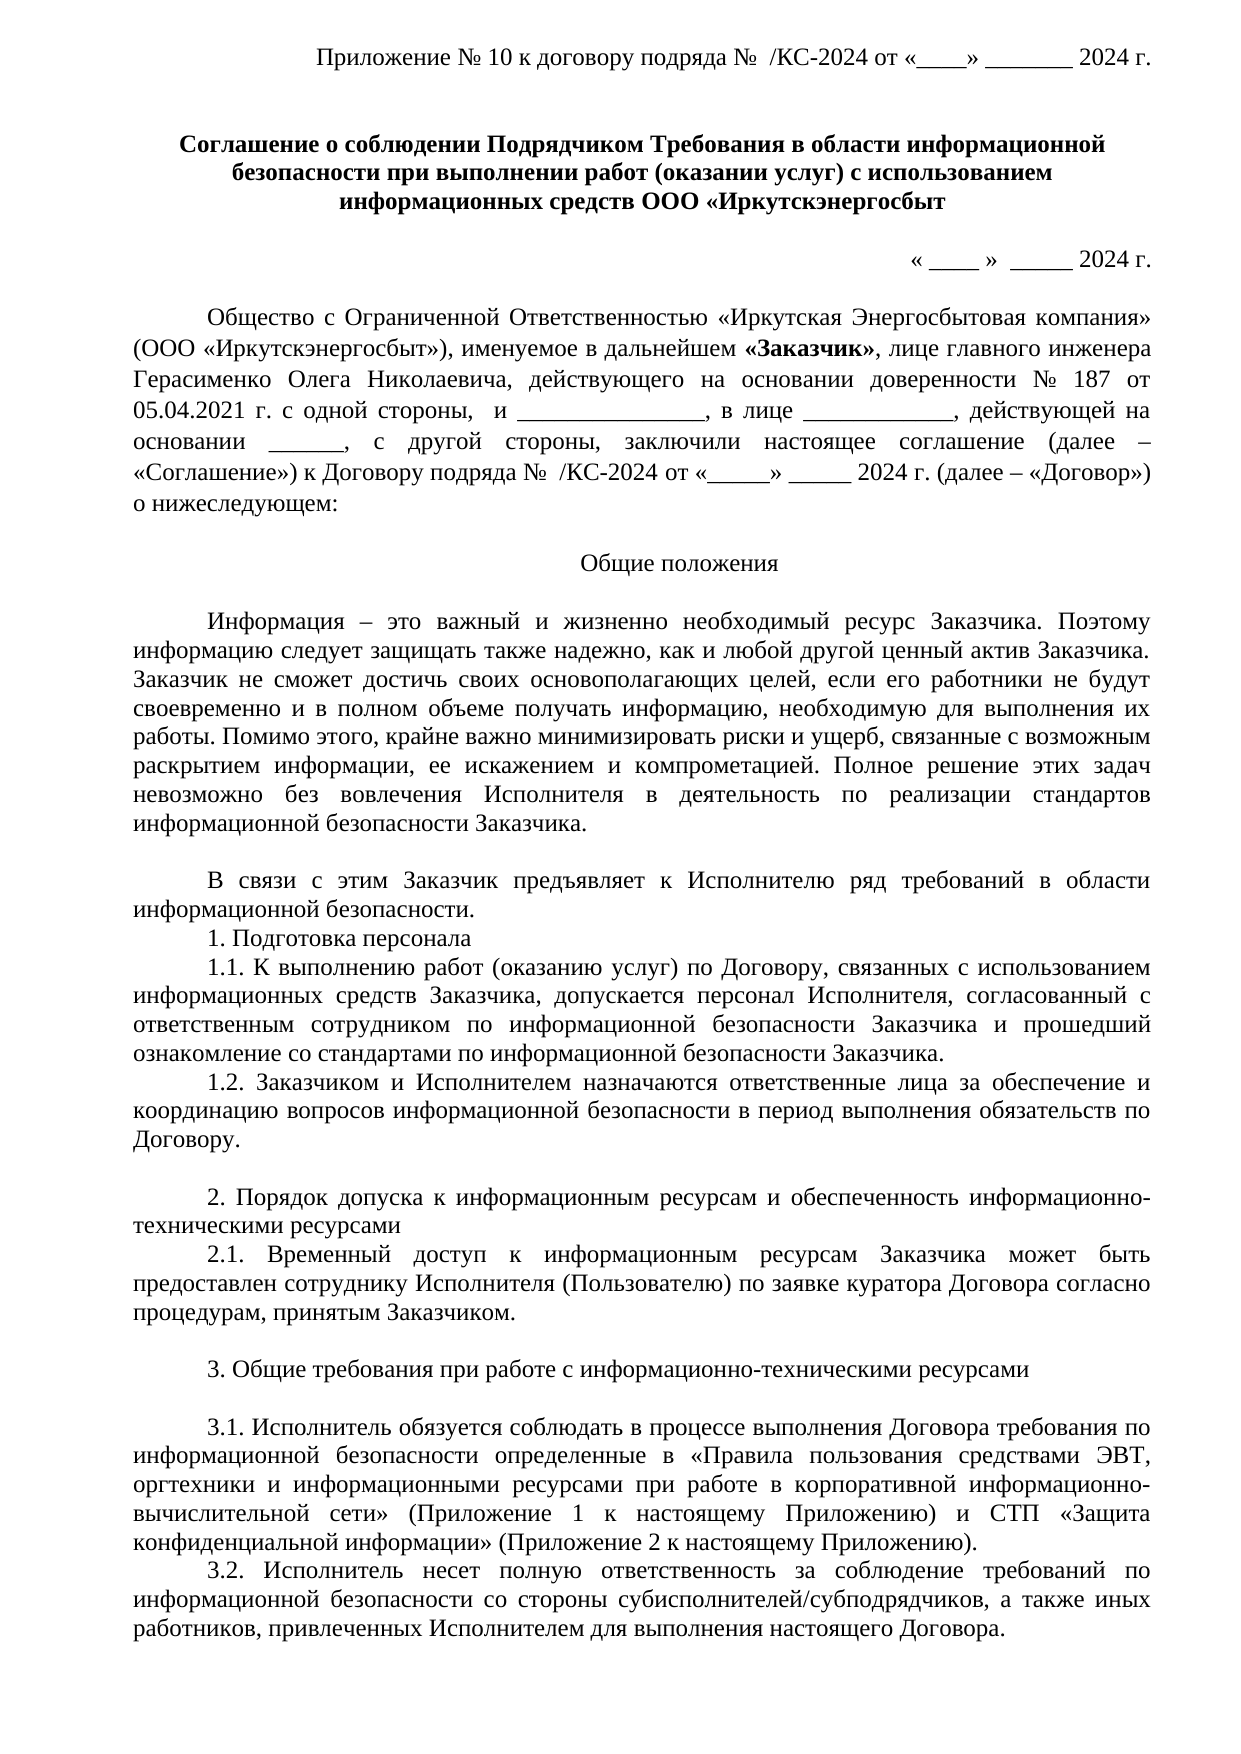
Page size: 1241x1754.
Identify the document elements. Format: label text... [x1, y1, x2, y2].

text 3. Общие требования при работе с информационно-техническими ресурсами [133, 1354, 1152, 1383]
text « ____ » _____ 2024 г. [133, 244, 1152, 273]
text 1.2. Заказчиком и Исполнителем назначаются ответственные лица за обеспечение и координацию вопросов информационной безопасности в период выполнения обязательств по Договору. [133, 1067, 1152, 1153]
text 2. Порядок допуска к информационным ресурсам и обеспеченность информационно-техническими ресурсами [133, 1182, 1152, 1239]
text 1. Подготовка персонала [133, 923, 1152, 952]
text Общие положения [133, 548, 1152, 577]
text Общество с Ограниченной Ответственностью «Иркутская Энергосбытовая компания» (ООО «Иркутскэнергосбыт»), именуемое в дальнейшем «Заказчик», лице главного инженера Герасименко Олега Николаевича, действующего на основании доверенности № 187 от 05.04.2021 г. с одной стороны, и _______________, в лице ____________, действующей на основании ______, с другой стороны, заключили настоящее соглашение (далее – «Соглашение») к Договору подряда № /КС-2024 от «_____» _____ 2024 г. (далее – «Договор») о нижеследующем: [133, 302, 1152, 517]
text 3.2. Исполнитель несет полную ответственность за соблюдение требований по информационной безопасности со стороны субисполнителей/субподрядчиков, а также иных работников, привлеченных Исполнителем для выполнения настоящего Договора. [133, 1556, 1152, 1642]
text 2.1. Временный доступ к информационным ресурсам Заказчика может быть предоставлен сотруднику Исполнителя (Пользователю) по заявке куратора Договора согласно процедурам, принятым Заказчиком. [133, 1239, 1152, 1326]
text 1.1. К выполнению работ (оказанию услуг) по Договору, связанных с использованием информационных средств Заказчика, допускается персонал Исполнителя, согласованный с ответственным сотрудником по информационной безопасности Заказчика и прошедший ознакомление со стандартами по информационной безопасности Заказчика. [133, 952, 1152, 1067]
text Информация – это важный и жизненно необходимый ресурс Заказчика. Поэтому информацию следует защищать также надежно, как и любой другой ценный актив Заказчика. Заказчик не сможет достичь своих основополагающих целей, если его работники не будут своевременно и в полном объеме получать информацию, необходимую для выполнения их работы. Помимо этого, крайне важно минимизировать риски и ущерб, связанные с возможным раскрытием информации, ее искажением и компрометацией. Полное решение этих задач невозможно без вовлечения Исполнителя в деятельность по реализации стандартов информационной безопасности Заказчика. [133, 606, 1152, 836]
text В связи с этим Заказчик предъявляет к Исполнителю ряд требований в области информационной безопасности. [133, 866, 1152, 923]
list Приложение № 10 к договору подряда № /КС-2024 от «____» _______ 2024 г. [133, 42, 1152, 99]
text 3.1. Исполнитель обязуется соблюдать в процессе выполнения Договора требования по информационной безопасности определенные в «Правила пользования средствами ЭВТ, оргтехники и информационными ресурсами при работе в корпоративной информационно- вычислительной сети» (Приложение 1 к настоящему Приложению) и СТП «Защита конфиденциальной информации» (Приложение 2 к настоящему Приложению). [133, 1412, 1152, 1556]
text Соглашение о соблюдении Подрядчиком Требования в области информационной безопасности при выполнении работ (оказании услуг) с использованием информационных средств ООО «Иркутскэнергосбыт [133, 129, 1152, 215]
